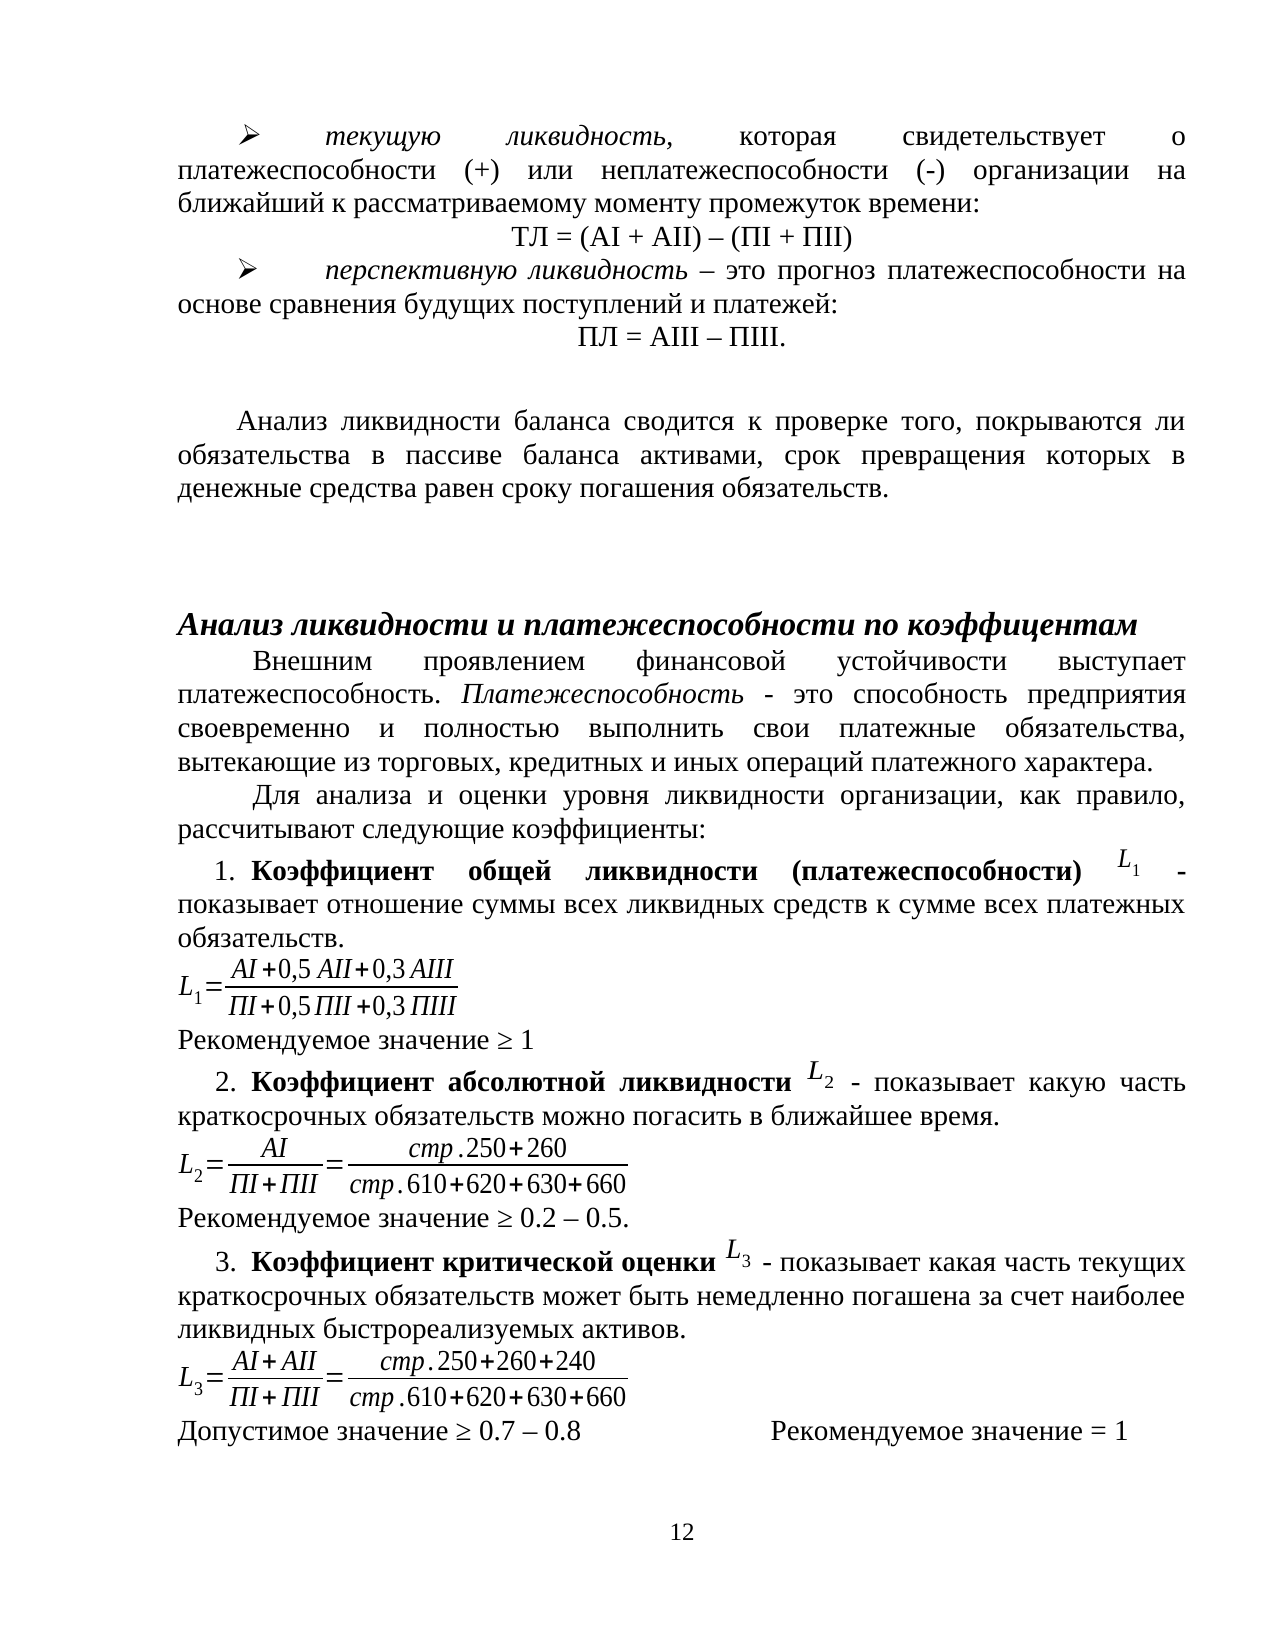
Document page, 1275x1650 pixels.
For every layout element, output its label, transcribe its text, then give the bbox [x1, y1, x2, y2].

text Для анализа и оценки уровня ликвидности организации, как правило, рассчитывают следующие коэффициенты: [177, 777, 1186, 844]
text Внешним проявлением финансовой устойчивости выступает платежеспособность. Платежеспособность - это способность предприятия своевременно и полностью выполнить свои платежные обязательства, вытекающие из торговых, кредитных и иных операций платежного характера. [177, 643, 1186, 777]
text Рекомендуемое значение ≥ 1 [177, 1022, 1186, 1056]
text Рекомендуемое значение ≥ 0.2 – 0.5. [177, 1200, 1186, 1234]
text ТЛ = (АI + АII) – (ПI + ПII) [177, 219, 1186, 252]
text Анализ ликвидности баланса сводится к проверке того, покрываются ли обязательства в пассиве баланса активами, срок превращения которых в денежные средства равен сроку погашения обязательств. [177, 403, 1186, 504]
list Коэффициент критической оценки - показывает какая часть текущих краткосрочных обязательств может быть немедленно погашена за счет наиболее ликвидных быстрореализуемых активов. [177, 1234, 1186, 1345]
text Анализ ликвидности и платежеспособности по коэффицентам [177, 605, 1186, 643]
list Коэффициент общей ликвидности (платежеспособности) - показывает отношение суммы всех ликвидных средств к сумме всех платежных обязательств. [177, 844, 1186, 953]
text ПЛ = АIII – ПIII. [177, 319, 1186, 353]
list перспективную ликвидность – это прогноз платежеспособности на основе сравнения будущих поступлений и платежей: [177, 252, 1186, 319]
list Коэффициент абсолютной ликвидности - показывает какую часть краткосрочных обязательств можно погасить в ближайшее время. [177, 1056, 1186, 1132]
list текущую ликвидность, которая свидетельствует о платежеспособности (+) или неплатежеспособности (-) организации на ближайший к рассматриваемому моменту промежуток времени: [177, 118, 1186, 219]
text Допустимое значение ≥ 0.7 – 0.8 Рекомендуемое значение = 1 [177, 1413, 1186, 1447]
